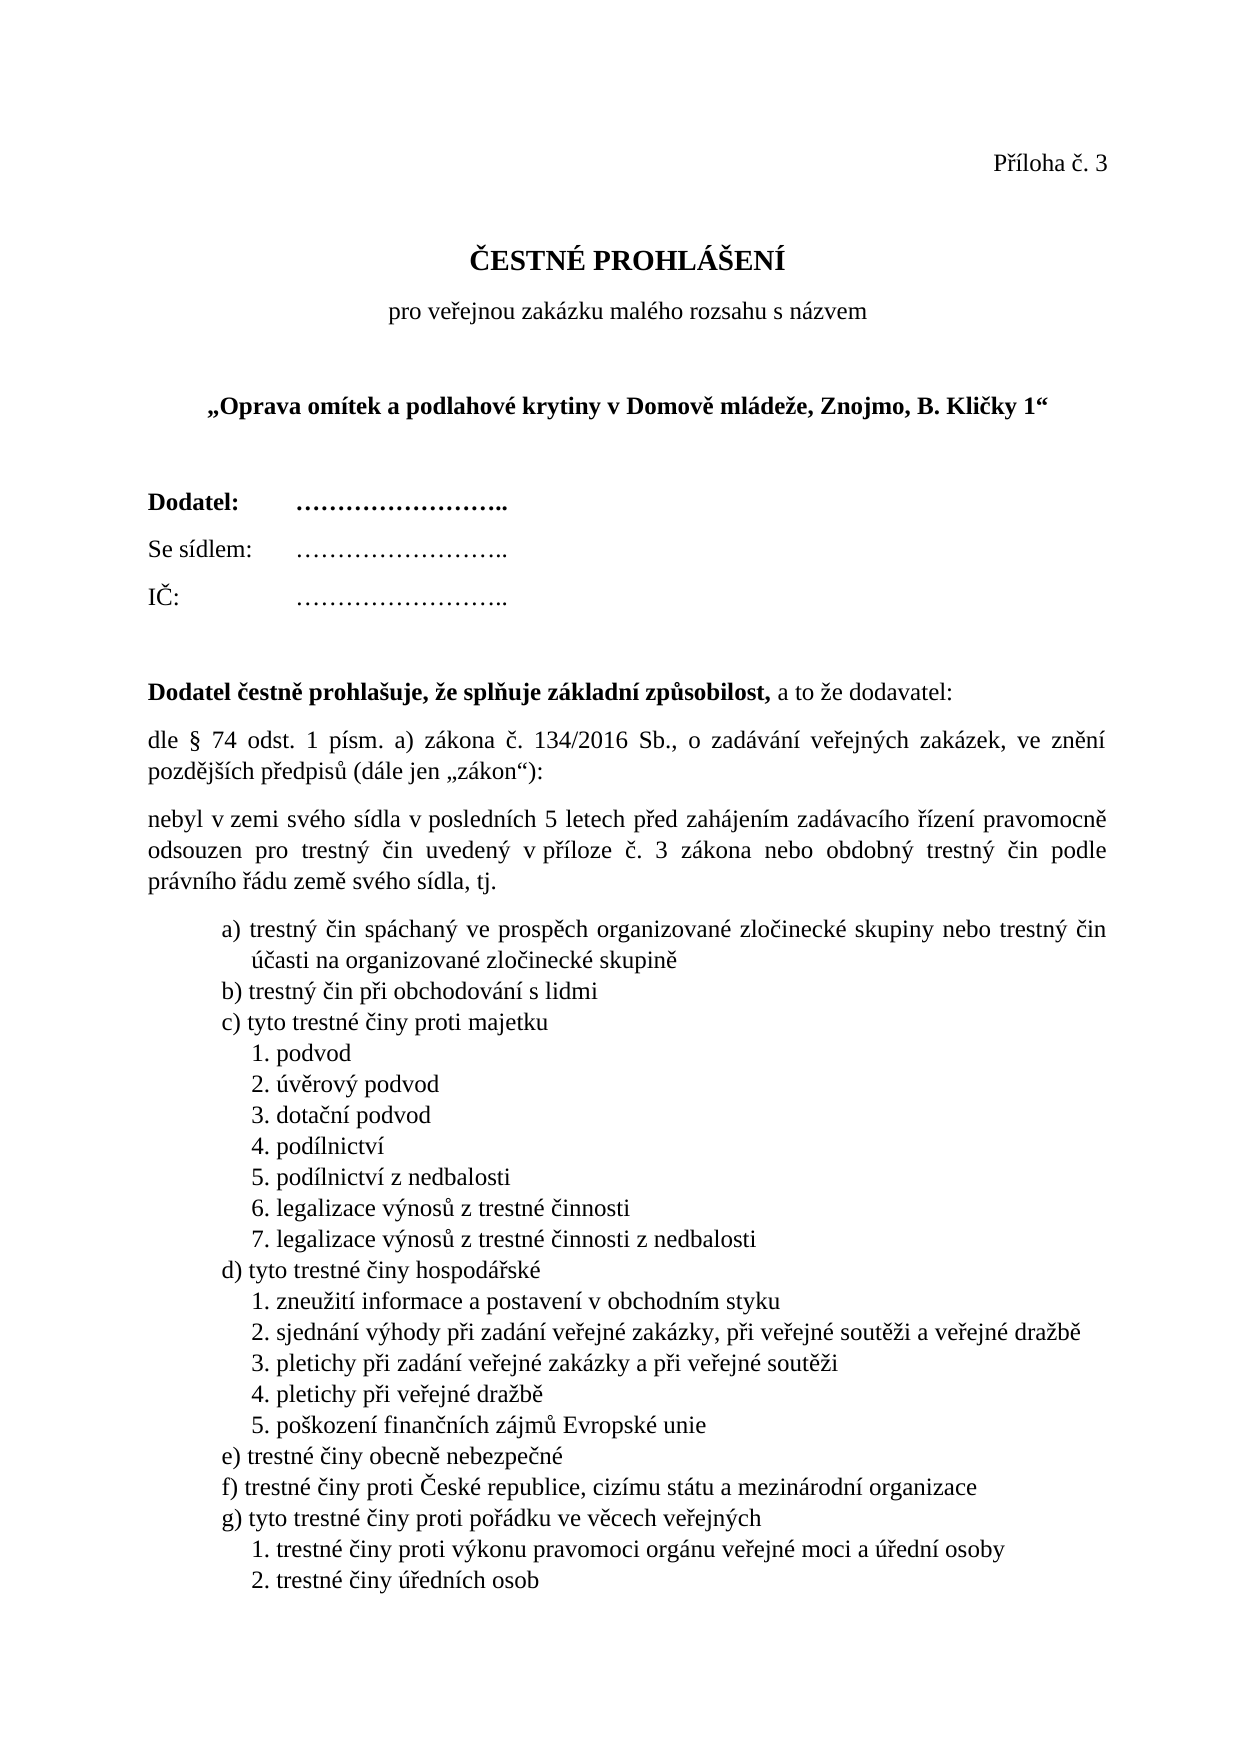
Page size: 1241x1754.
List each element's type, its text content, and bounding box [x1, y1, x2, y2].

text 2. trestné činy úředních osob [221, 1566, 1107, 1594]
text Dodatel čestně prohlašuje, že splňuje základní způsobilost, a to že dodavatel: [148, 677, 1107, 706]
text ČESTNÉ PROHLÁŠENÍ [148, 243, 1107, 277]
text b) trestný čin při obchodování s lidmi [221, 976, 1107, 1004]
text 3. pletichy při zadání veřejné zakázky a při veřejné soutěži [221, 1348, 1107, 1377]
text f) trestné činy proti České republice, cizímu státu a mezinárodní organizace [221, 1472, 1107, 1501]
text IČ: …………………….. [148, 582, 1107, 611]
text d) tyto trestné činy hospodářské [221, 1255, 1107, 1284]
text 5. podílnictví z nedbalosti [221, 1162, 1107, 1191]
text g) tyto trestné činy proti pořádku ve věcech veřejných [221, 1503, 1107, 1532]
text „Oprava omítek a podlahové krytiny v Domově mládeže, Znojmo, B. Kličky 1“ [148, 391, 1107, 420]
text nebyl v zemi svého sídla v posledních 5 letech před zahájením zadávacího řízení pravomocně odsouzen pro trestný čin uvedený v příloze č. 3 zákona nebo obdobný trestný čin podle právního řádu země svého sídla, tj. [148, 804, 1107, 895]
text 4. pletichy při veřejné dražbě [221, 1379, 1107, 1408]
text c) tyto trestné činy proti majetku [221, 1007, 1107, 1036]
text e) trestné činy obecně nebezpečné [221, 1441, 1107, 1470]
text 4. podílnictví [221, 1131, 1107, 1160]
text Příloha č. 3 [148, 148, 1107, 176]
text 2. sjednání výhody při zadání veřejné zakázky, při veřejné soutěži a veřejné dražbě [221, 1317, 1107, 1346]
text 3. dotační podvod [221, 1100, 1107, 1129]
text 1. zneužití informace a postavení v obchodním styku [221, 1286, 1107, 1315]
text 7. legalizace výnosů z trestné činnosti z nedbalosti [221, 1224, 1107, 1253]
text pro veřejnou zakázku malého rozsahu s názvem [148, 296, 1107, 324]
text 1. podvod [221, 1038, 1107, 1067]
text dle § 74 odst. 1 písm. a) zákona č. 134/2016 Sb., o zadávání veřejných zakázek, ve znění pozdějších předpisů (dále jen „zákon“): [148, 725, 1107, 785]
text a) trestný čin spáchaný ve prospěch organizované zločinecké skupiny nebo trestný čin účasti na organizované zločinecké skupině [221, 914, 1107, 973]
text Dodatel: …………………….. [148, 487, 1107, 515]
text 1. trestné činy proti výkonu pravomoci orgánu veřejné moci a úřední osoby [221, 1534, 1107, 1563]
text 2. úvěrový podvod [221, 1069, 1107, 1098]
text 6. legalizace výnosů z trestné činnosti [221, 1193, 1107, 1222]
text 5. poškození finančních zájmů Evropské unie [221, 1410, 1107, 1439]
text Se sídlem: …………………….. [148, 534, 1107, 563]
